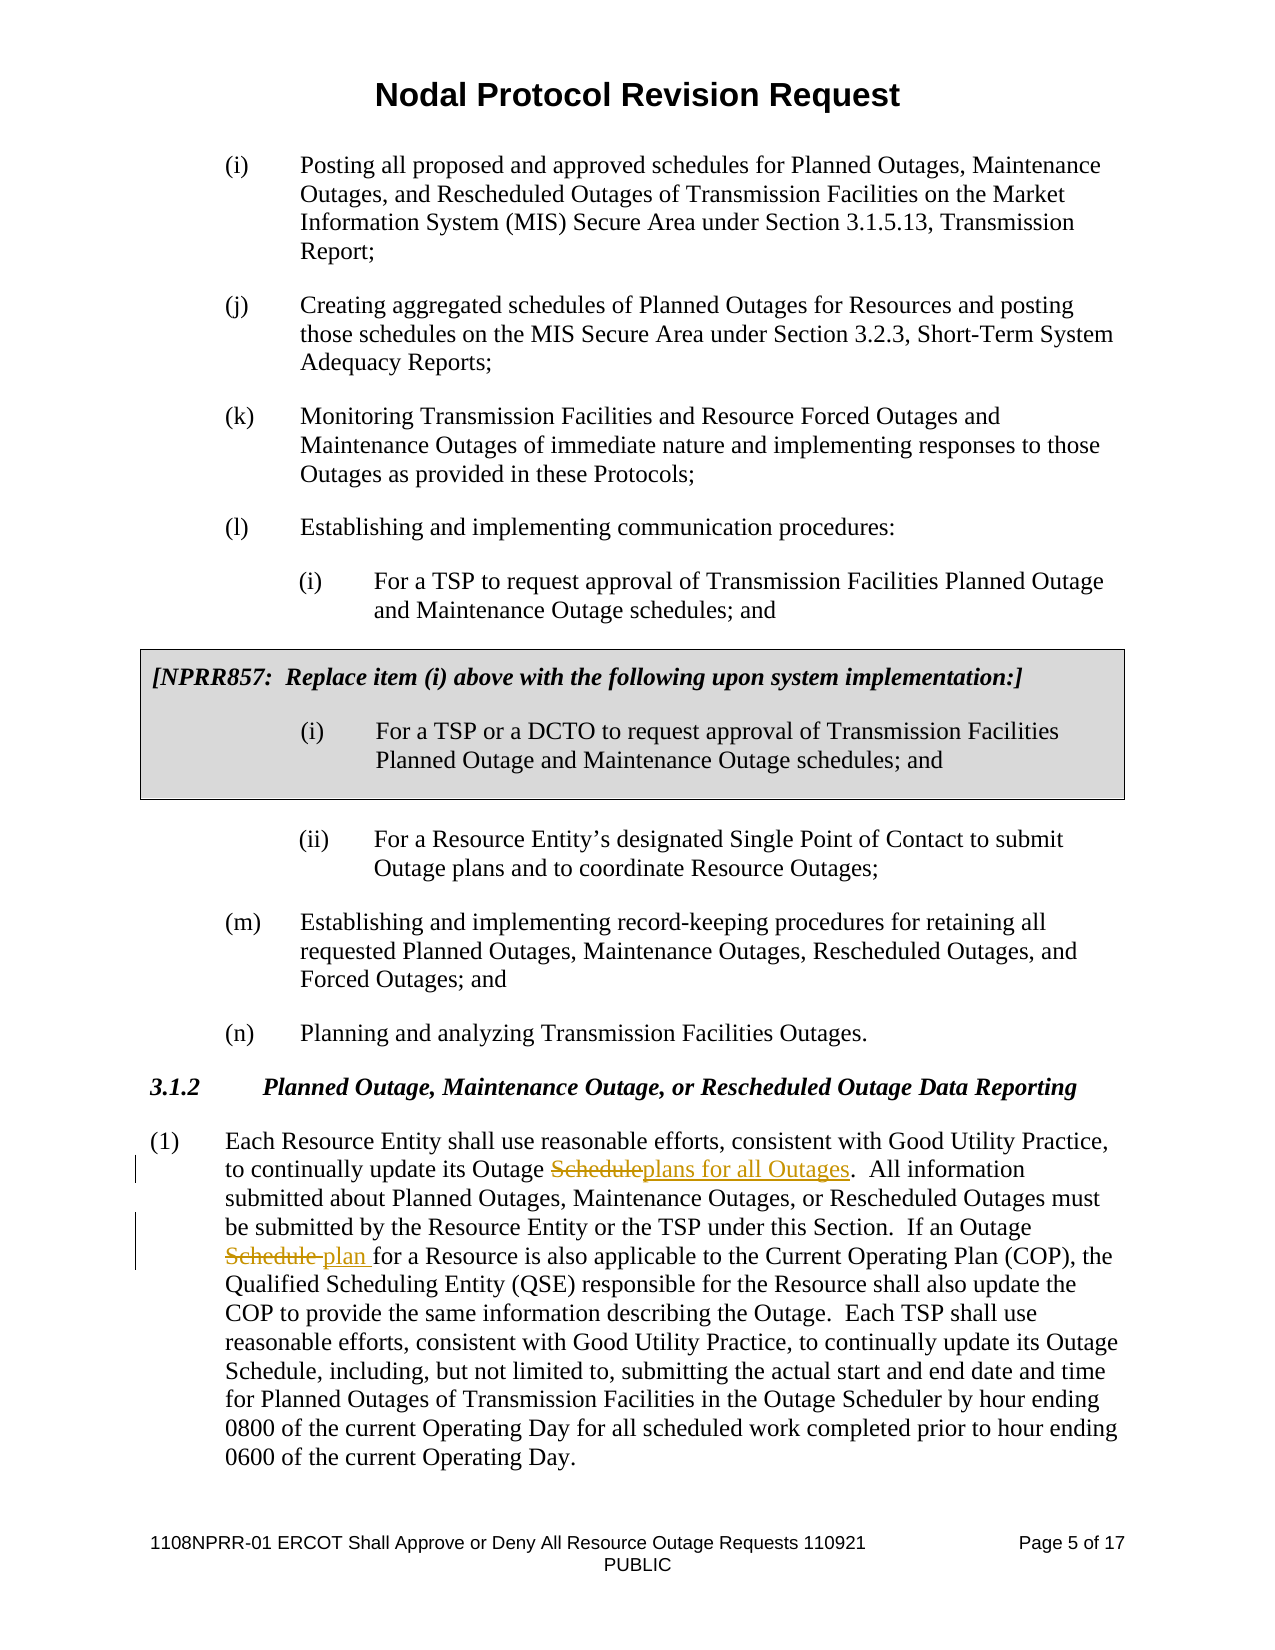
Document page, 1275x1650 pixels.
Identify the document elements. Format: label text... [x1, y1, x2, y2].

text (j) Creating aggregated schedules of Planned Outages for Resources and posting those schedules on the MIS Secure Area under Section 3.2.3, Short-Term System Adequacy Reports; [225, 290, 1125, 376]
text (l) Establishing and implementing communication procedures: [225, 512, 1125, 541]
table_header [NPRR857: Replace item (i) above with the following upon system implementation:] (i) For a TSP or a DCTO to request approval of Transmission Facilities Planned Outage and Maintenance Outage schedules; and [141, 650, 1124, 798]
text (i) Posting all proposed and approved schedules for Planned Outages, Maintenance Outages, and Rescheduled Outages of Transmission Facilities on the Market Information System (MIS) Secure Area under Section 3.1.5.13, Transmission Report; [225, 150, 1125, 265]
text (1) Each Resource Entity shall use reasonable efforts, consistent with Good Utility Practice, to continually update its Outage . All information submitted about Planned Outages, Maintenance Outages, or Rescheduled Outages must be submitted by the Resource Entity or the TSP under this Section. If an Outage for a Resource is also applicable to the Current Operating Plan (COP), the Qualified Scheduling Entity (QSE) responsible for the Resource shall also update the COP to provide the same information describing the Outage. Each TSP shall use reasonable efforts, consistent with Good Utility Practice, to continually update its Outage Schedule, including, but not limited to, submitting the actual start and end date and time for Planned Outages of Transmission Facilities in the Outage Scheduler by hour ending 0800 of the current Operating Day for all scheduled work completed prior to hour ending 0600 of the current Operating Day. [150, 1126, 1125, 1471]
list (n) Planning and analyzing Transmission Facilities Outages. [225, 1018, 1125, 1047]
list (i) For a TSP to request approval of Transmission Facilities Planned Outage and Maintenance Outage schedules; and [298, 566, 1125, 624]
text 3.1.2 Planned Outage, Maintenance Outage, or Rescheduled Outage Data Reporting [150, 1072, 1125, 1101]
text (k) Monitoring Transmission Facilities and Resource Forced Outages and Maintenance Outages of immediate nature and implementing responses to those Outages as provided in these Protocols; [225, 401, 1125, 487]
list (m) Establishing and implementing record-keeping procedures for retaining all requested Planned Outages, Maintenance Outages, Rescheduled Outages, and Forced Outages; and [225, 907, 1125, 993]
list (ii) For a Resource Entity’s designated Single Point of Contact to submit Outage plans and to coordinate Resource Outages; [298, 824, 1125, 882]
